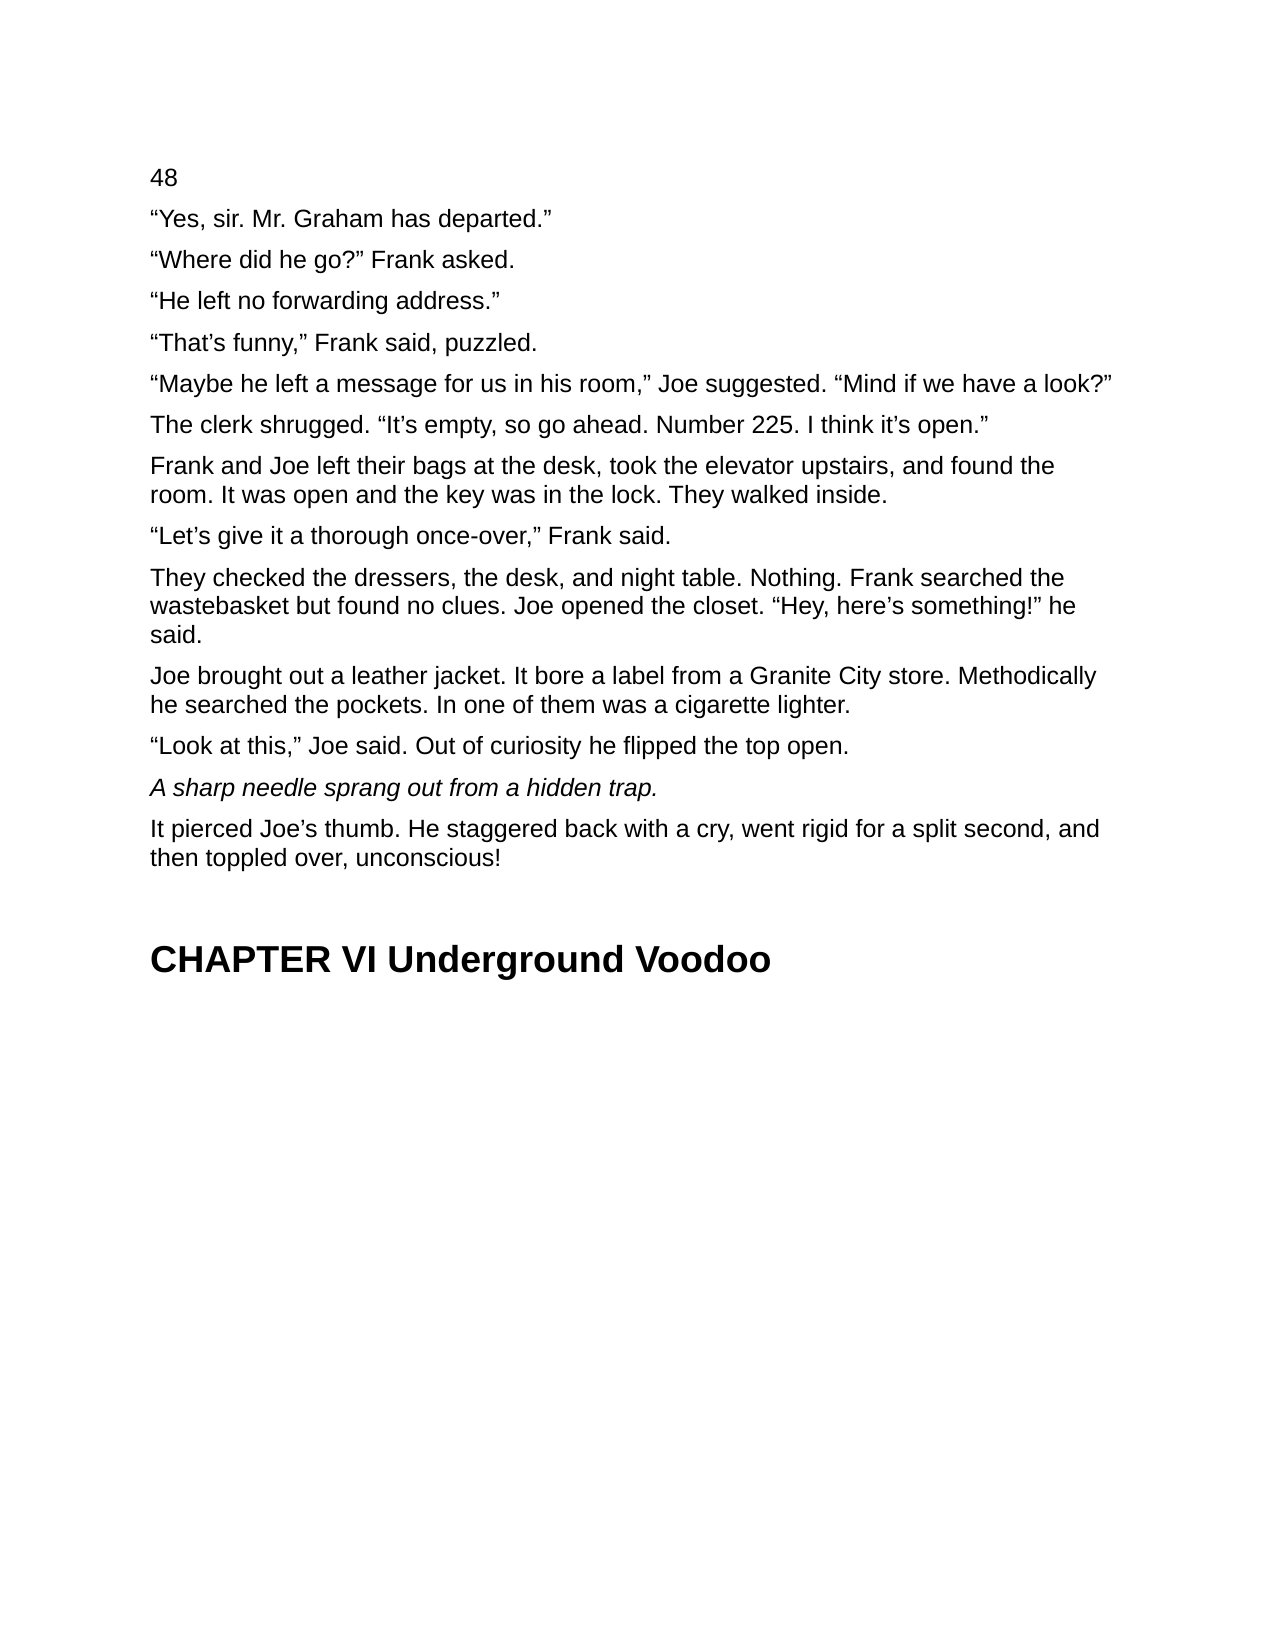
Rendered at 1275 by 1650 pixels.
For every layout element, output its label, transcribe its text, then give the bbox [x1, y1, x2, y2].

text The clerk shrugged. “It’s empty, so go ahead. Number 225. I think it’s open.” [150, 410, 1125, 439]
text Frank and Joe left their bags at the desk, took the elevator upstairs, and found the room. It was open and the key was in the lock. They walked inside. [150, 451, 1125, 509]
text “That’s funny,” Frank said, puzzled. [150, 327, 1125, 356]
text 48 [150, 162, 1125, 191]
text “Look at this,” Joe said. Out of curiosity he flipped the top open. [150, 731, 1125, 760]
text “Let’s give it a thorough once-over,” Frank said. [150, 521, 1125, 550]
text “Where did he go?” Frank asked. [150, 245, 1125, 274]
text “Maybe he left a message for us in his room,” Joe suggested. “Mind if we have a look?” [150, 369, 1125, 397]
text It pierced Joe’s thumb. He staggered back with a cry, went rigid for a split second, and then toppled over, unconscious! [150, 814, 1125, 871]
text “He left no forwarding address.” [150, 286, 1125, 315]
text They checked the dressers, the desk, and night table. Nothing. Frank searched the wastebasket but found no clues. Joe opened the closet. “Hey, here’s something!” he said. [150, 562, 1125, 649]
text “Yes, sir. Mr. Graham has departed.” [150, 204, 1125, 232]
subtitle CHAPTER VI Underground Voodoo [150, 937, 1125, 981]
text Joe brought out a leather jacket. It bore a label from a Granite City store. Methodically he searched the pockets. In one of them was a cigarette lighter. [150, 661, 1125, 719]
text A sharp needle sprang out from a hidden trap. [150, 772, 1125, 801]
